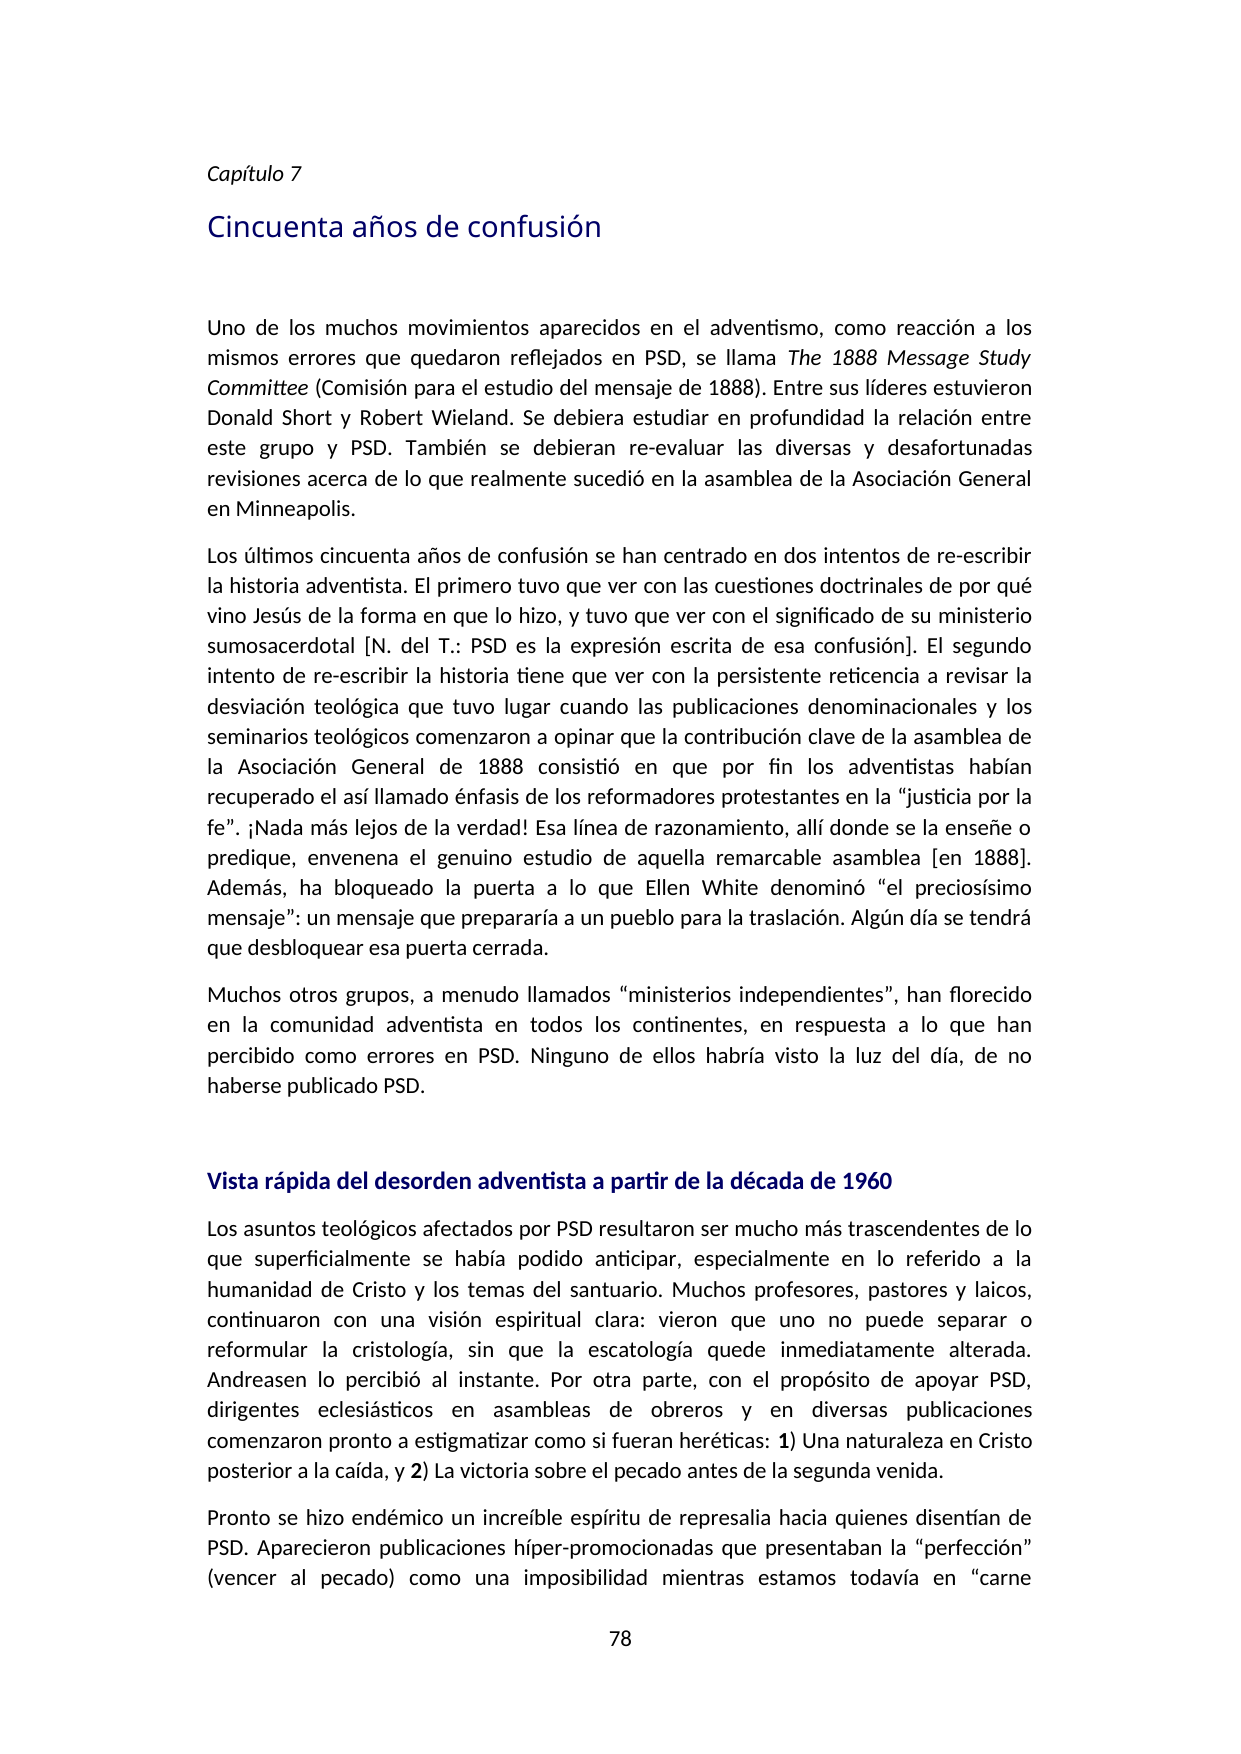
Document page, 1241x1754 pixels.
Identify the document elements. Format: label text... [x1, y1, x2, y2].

text Los asuntos teológicos afectados por PSD resultaron ser mucho más trascendentes de lo que superficialmente se había podido anticipar, especialmente en lo referido a la humanidad de Cristo y los temas del santuario. Muchos profesores, pastores y laicos, continuaron con una visión espiritual clara: vieron que uno no puede separar o reformular la cristología, sin que la escatología quede inmediatamente alterada. Andreasen lo percibió al instante. Por otra parte, con el propósito de apoyar PSD, dirigentes eclesiásticos en asambleas de obreros y en diversas publicaciones comenzaron pronto a estigmatizar como si fueran heréticas: 1) Una naturaleza en Cristo posterior a la caída, y 2) La victoria sobre el pecado antes de la segunda venida. [207, 1214, 1033, 1484]
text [207, 1503, 1033, 1591]
text Los últimos cincuenta años de confusión se han centrado en dos intentos de re-escribir la historia adventista. El primero tuvo que ver con las cuestiones doctrinales de por qué vino Jesús de la forma en que lo hizo, y tuvo que ver con el significado de su ministerio sumosacerdotal [N. del T.: PSD es la expresión escrita de esa confusión]. El segundo intento de re-escribir la historia tiene que ver con la persistente reticencia a revisar la desviación teológica que tuvo lugar cuando las publicaciones denominacionales y los seminarios teológicos comenzaron a opinar que la contribución clave de la asamblea de la Asociación General de 1888 consistió en que por fin los adventistas habían recuperado el así llamado énfasis de los reformadores protestantes en la “justicia por la fe”. ¡Nada más lejos de la verdad! Esa línea de razonamiento, allí donde se la enseñe o predique, envenena el genuino estudio de aquella remarcable asamblea [en 1888]. Además, ha bloqueado la puerta a lo que Ellen White denominó “el preciosísimo mensaje”: un mensaje que prepararía a un pueblo para la traslación. Algún día se tendrá que desbloquear esa puerta cerrada. [207, 541, 1033, 962]
text Capítulo 7 [207, 159, 1033, 187]
text Cincuenta años de confusión [207, 206, 1033, 246]
text Vista rápida del desorden adventista a partir de la década de 1960 [207, 1165, 1033, 1195]
text Uno de los muchos movimientos aparecidos en el adventismo, como reacción a los mismos errores que quedaron reflejados en PSD, se llama The 1888 Message Study Committee (Comisión para el estudio del mensaje de 1888). Entre sus líderes estuvieron Donald Short y Robert Wieland. Se debiera estudiar en profundidad la relación entre este grupo y PSD. También se debieran re-evaluar las diversas y desafortunadas revisiones acerca de lo que realmente sucedió en la asamblea de la Asociación General en Minneapolis. [207, 313, 1033, 522]
text Muchos otros grupos, a menudo llamados “ministerios independientes”, han florecido en la comunidad adventista en todos los continentes, en respuesta a lo que han percibido como errores en PSD. Ninguno de ellos habría visto la luz del día, de no haberse publicado PSD. [207, 980, 1033, 1099]
